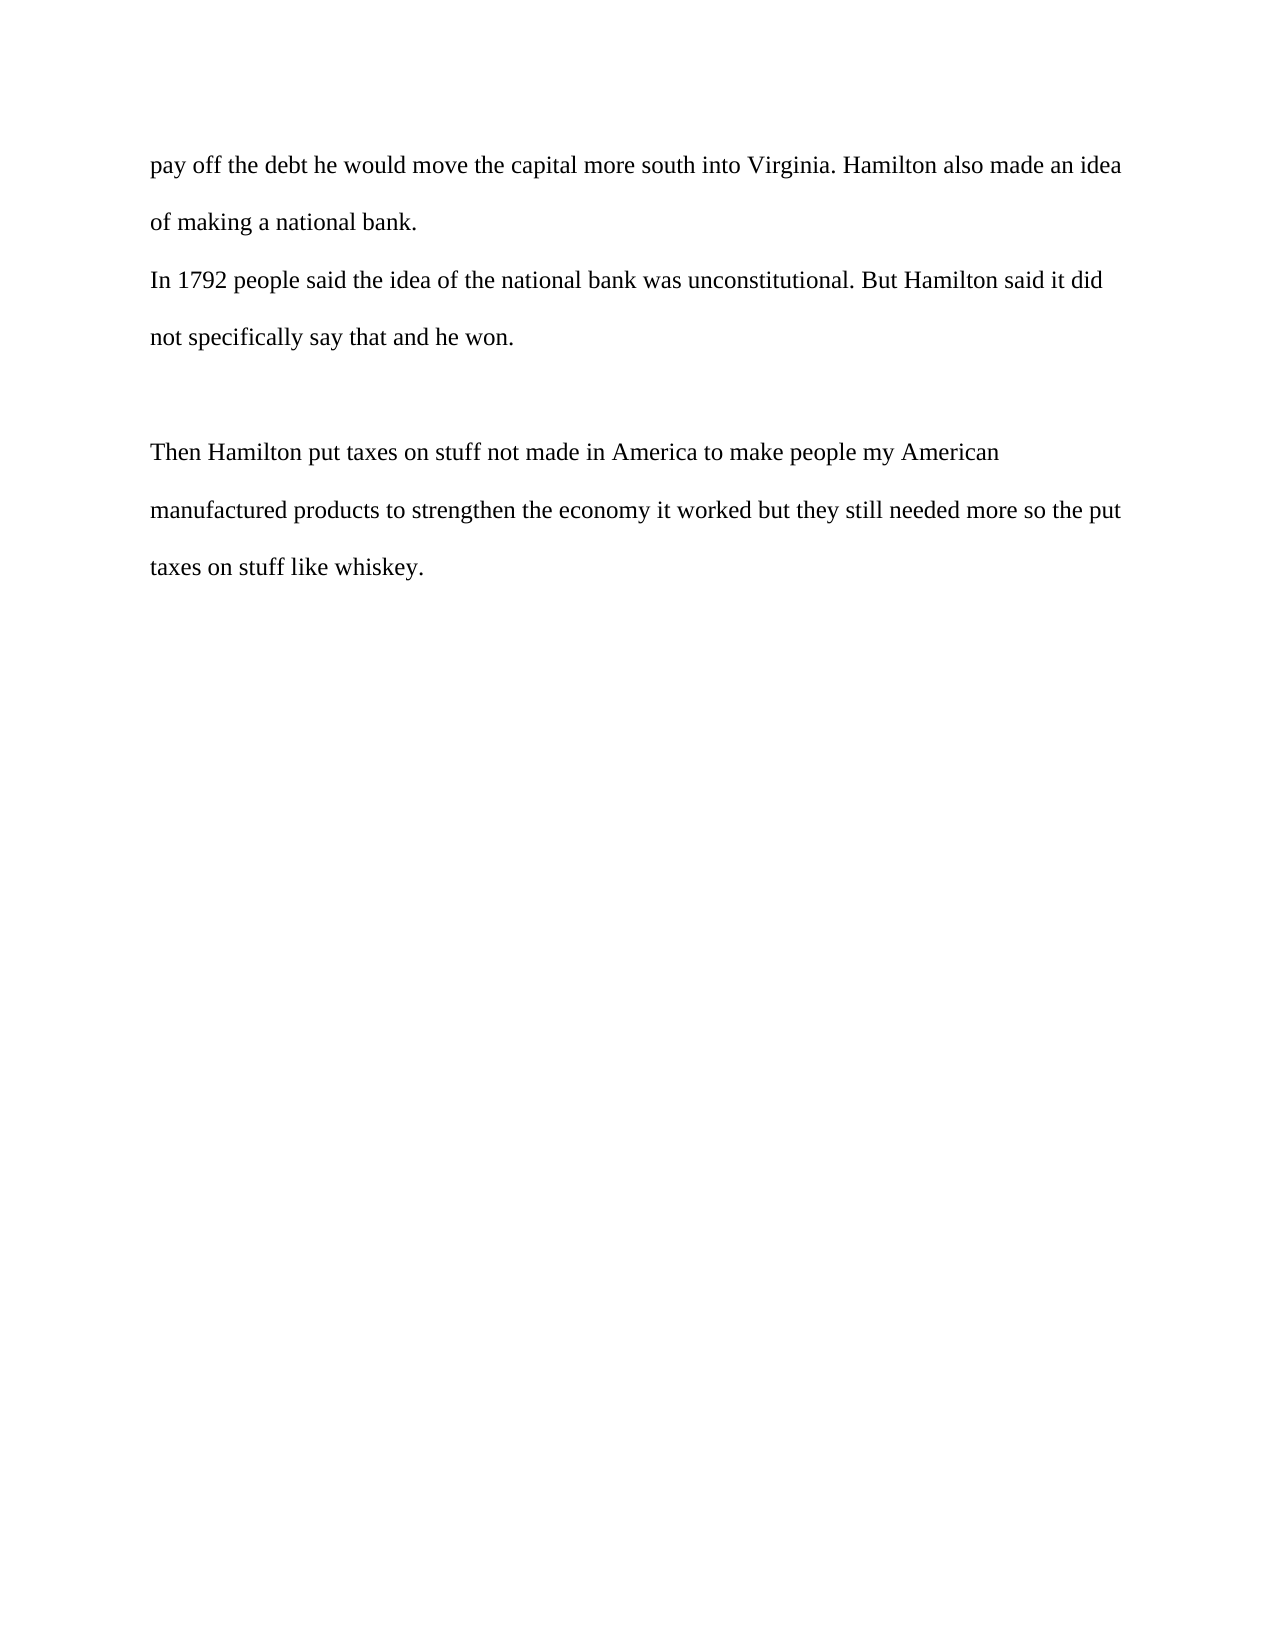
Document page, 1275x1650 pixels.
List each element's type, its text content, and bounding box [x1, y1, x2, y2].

text Then Hamilton put taxes on stuff not made in America to make people my American manufactured products to strengthen the economy it worked but they still needed more so the put taxes on stuff like whiskey. [150, 437, 1125, 581]
text In 1792 people said the idea of the national bank was unconstitutional. But Hamilton said it did not specifically say that and he won. [150, 265, 1125, 351]
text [150, 150, 1125, 236]
